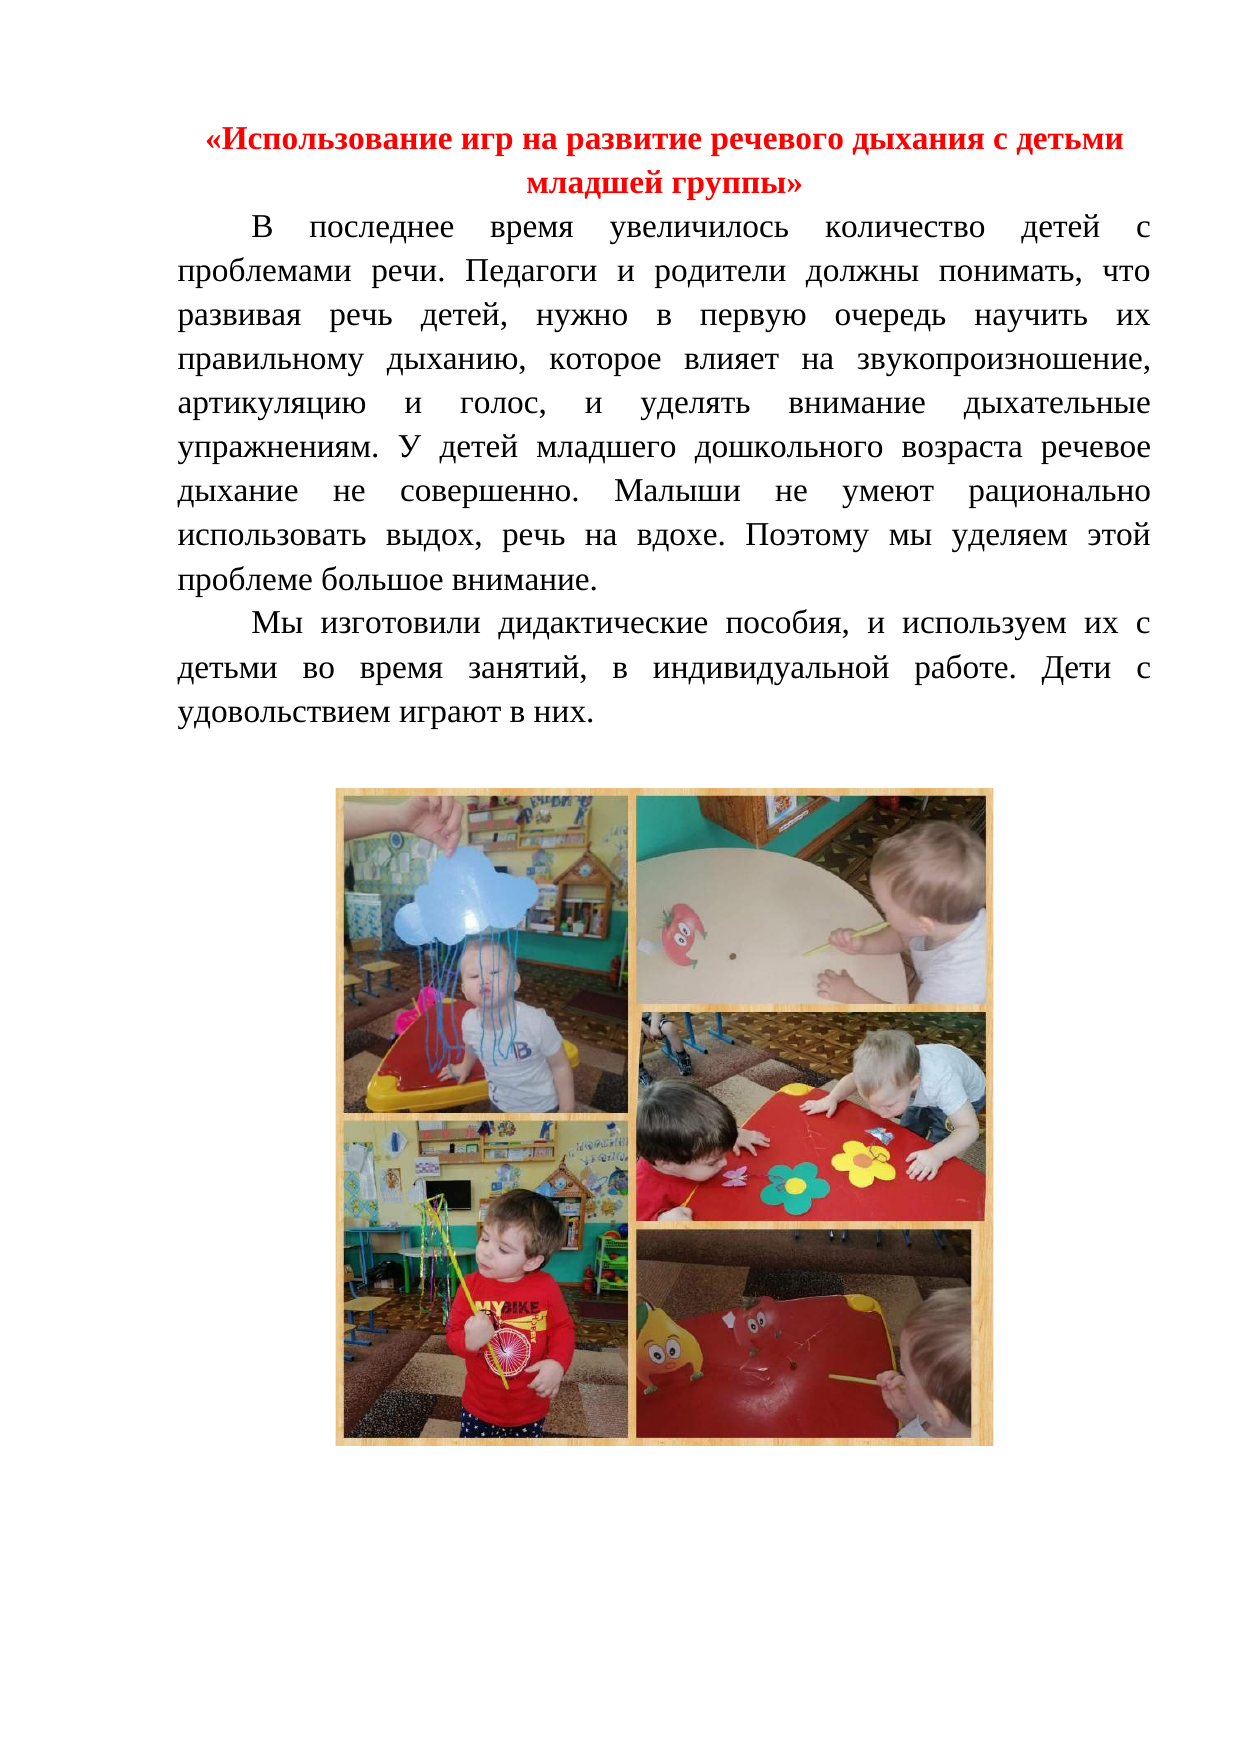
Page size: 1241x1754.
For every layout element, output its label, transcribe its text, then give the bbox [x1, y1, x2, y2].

picture [335, 788, 994, 1446]
text В последнее время увеличилось количество детей с проблемами речи. Педагоги и родители должны понимать, что развивая речь детей, нужно в первую очередь научить их правильному дыханию, которое влияет на звукопроизношение, артикуляцию и голос, и уделять внимание дыхательные упражнениям. У детей младшего дошкольного возраста речевое дыхание не совершенно. Малыши не умеют рационально использовать выдох, речь на вдохе. Поэтому мы уделяем этой проблеме большое внимание. [177, 206, 1152, 597]
text Мы изготовили дидактические пособия, и используем их с детьми во время занятий, в индивидуальной работе. Дети с удовольствием играют в них. [177, 603, 1152, 729]
text «Использование игр на развитие речевого дыхания с детьми младшей группы» [177, 118, 1152, 201]
